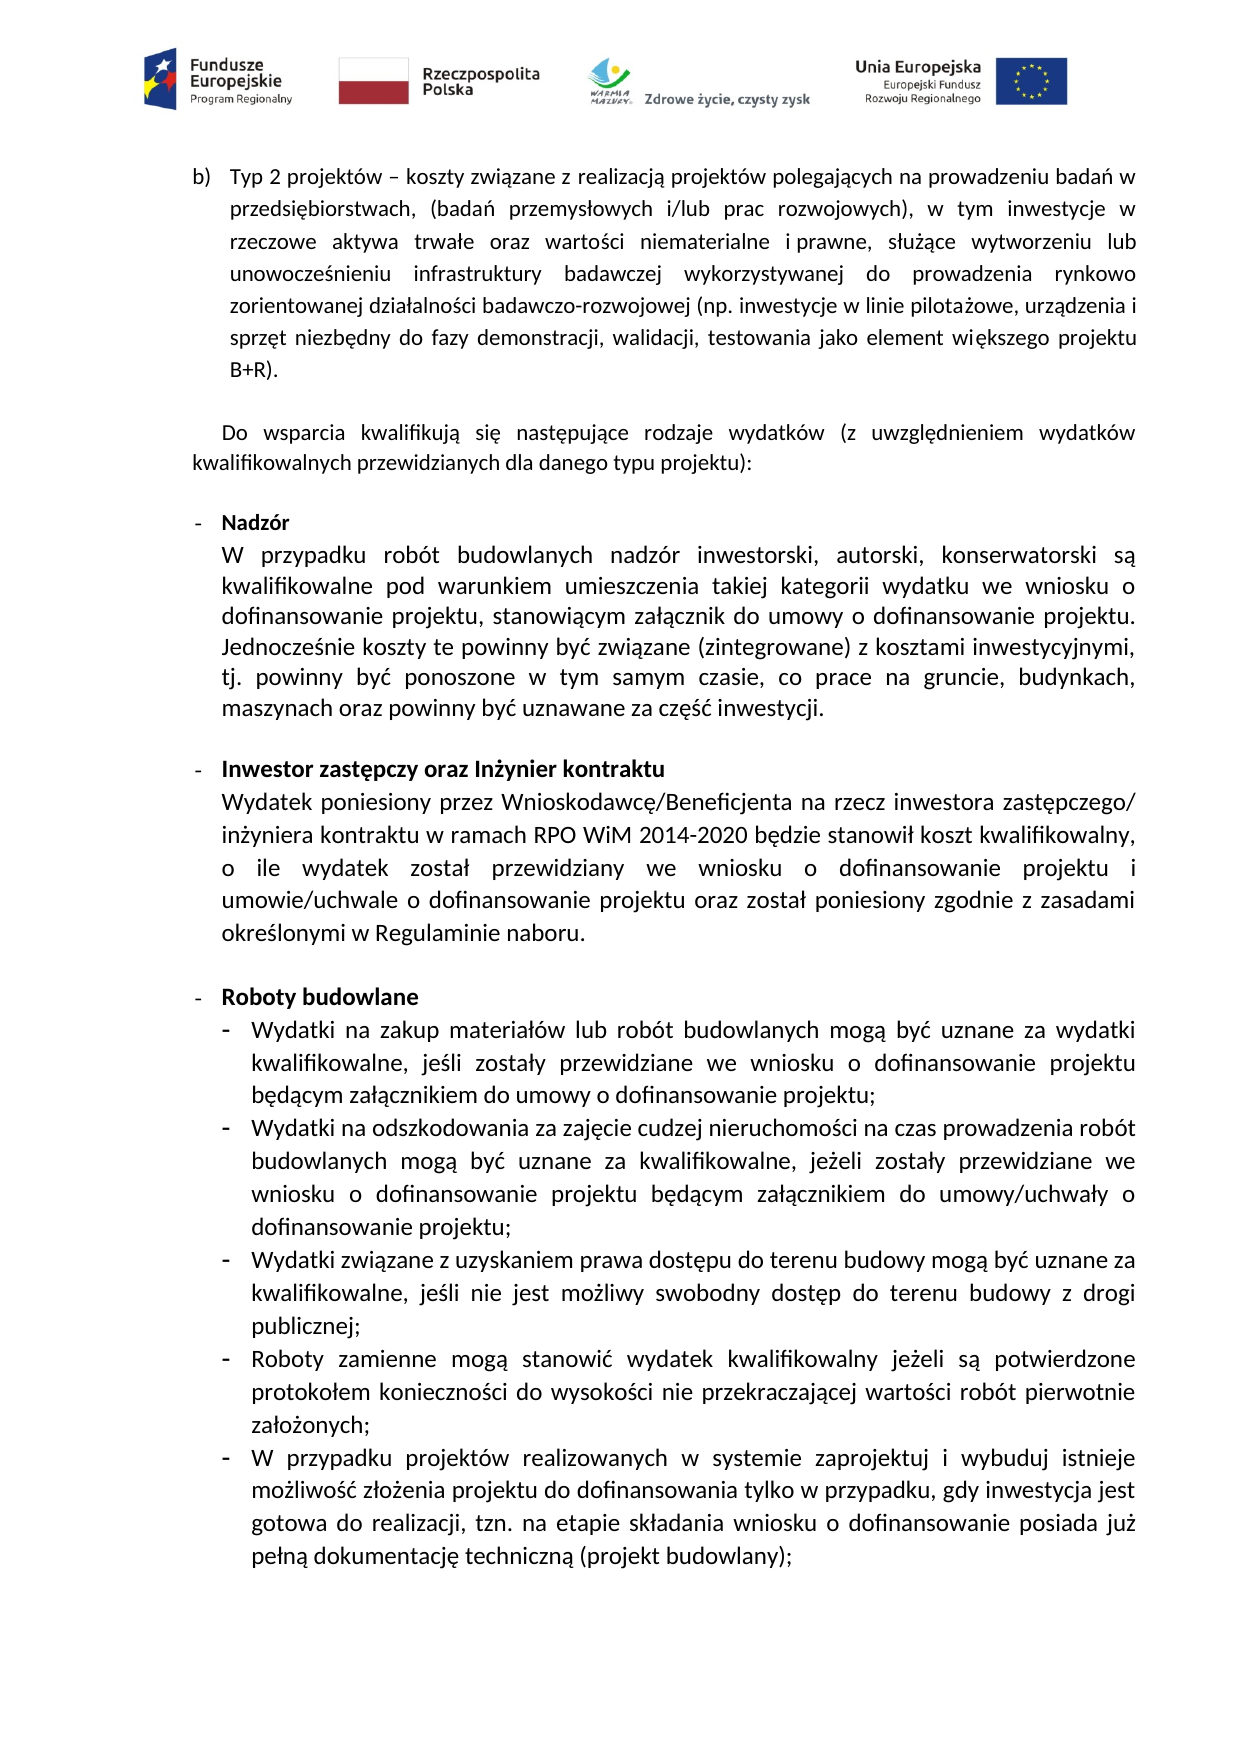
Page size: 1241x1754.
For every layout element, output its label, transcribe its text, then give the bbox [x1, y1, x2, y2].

list Wydatki związane z uzyskaniem prawa dostępu do terenu budowy mogą być uznane za kwalifikowalne, jeśli nie jest możliwy swobodny dostęp do terenu budowy z drogi publicznej; [222, 1244, 1137, 1341]
list Typ 2 projektów – koszty związane z realizacją projektów polegających na prowadzeniu badań w przedsiębiorstwach, (badań przemysłowych i/lub prac rozwojowych), w tym inwestycje w rzeczowe aktywa trwałe oraz wartości niematerialne i prawne, służące wytworzeniu lub unowocześnieniu infrastruktury badawczej wykorzystywanej do prowadzenia rynkowo zorientowanej działalności badawczo-rozwojowej (np. inwestycje w linie pilotażowe, urządzenia i sprzęt niezbędny do fazy demonstracji, walidacji, testowania jako element większego projektu B+R). [192, 162, 1137, 383]
picture [109, 29, 1102, 128]
list Inwestor zastępczy oraz Inżynier kontraktu [192, 753, 1137, 783]
list W przypadku projektów realizowanych w systemie zaprojektuj i wybuduj istnieje możliwość złożenia projektu do dofinansowania tylko w przypadku, gdy inwestycja jest gotowa do realizacji, tzn. na etapie składania wniosku o dofinansowanie posiada już pełną dokumentację techniczną (projekt budowlany); [222, 1442, 1137, 1571]
list Roboty zamienne mogą stanowić wydatek kwalifikowalny jeżeli są potwierdzone protokołem konieczności do wysokości nie przekraczającej wartości robót pierwotnie założonych; [222, 1343, 1137, 1439]
list Roboty budowlane [192, 981, 1137, 1011]
list Nadzór [192, 508, 1137, 537]
list Wydatek poniesiony przez Wnioskodawcę/Beneficjenta na rzecz inwestora zastępczego/ inżyniera kontraktu w ramach RPO WiM 2014-2020 będzie stanowił koszt kwalifikowalny, o ile wydatek został przewidziany we wniosku o dofinansowanie projektu i umowie/uchwale o dofinansowanie projektu oraz został poniesiony zgodnie z zasadami określonymi w Regulaminie naboru. [221, 786, 1137, 948]
list Wydatki na odszkodowania za zajęcie cudzej nieruchomości na czas prowadzenia robót budowlanych mogą być uznane za kwalifikowalne, jeżeli zostały przewidziane we wniosku o dofinansowanie projektu będącym załącznikiem do umowy/uchwały o dofinansowanie projektu; [222, 1113, 1137, 1242]
list Wydatki na zakup materiałów lub robót budowlanych mogą być uznane za wydatki kwalifikowalne, jeśli zostały przewidziane we wniosku o dofinansowanie projektu będącym załącznikiem do umowy o dofinansowanie projektu; [222, 1014, 1137, 1110]
list Do wsparcia kwalifikują się następujące rodzaje wydatków (z uwzględnieniem wydatków kwalifikowalnych przewidzianych dla danego typu projektu): [192, 418, 1137, 476]
text W przypadku robót budowlanych nadzór inwestorski, autorski, konserwatorski są kwalifikowalne pod warunkiem umieszczenia takiej kategorii wydatku we wniosku o dofinansowanie projektu, stanowiącym załącznik do umowy o dofinansowanie projektu. Jednocześnie koszty te powinny być związane (zintegrowane) z kosztami inwestycyjnymi, tj. powinny być ponoszone w tym samym czasie, co prace na gruncie, budynkach, maszynach oraz powinny być uznawane za część inwestycji. [221, 539, 1137, 722]
